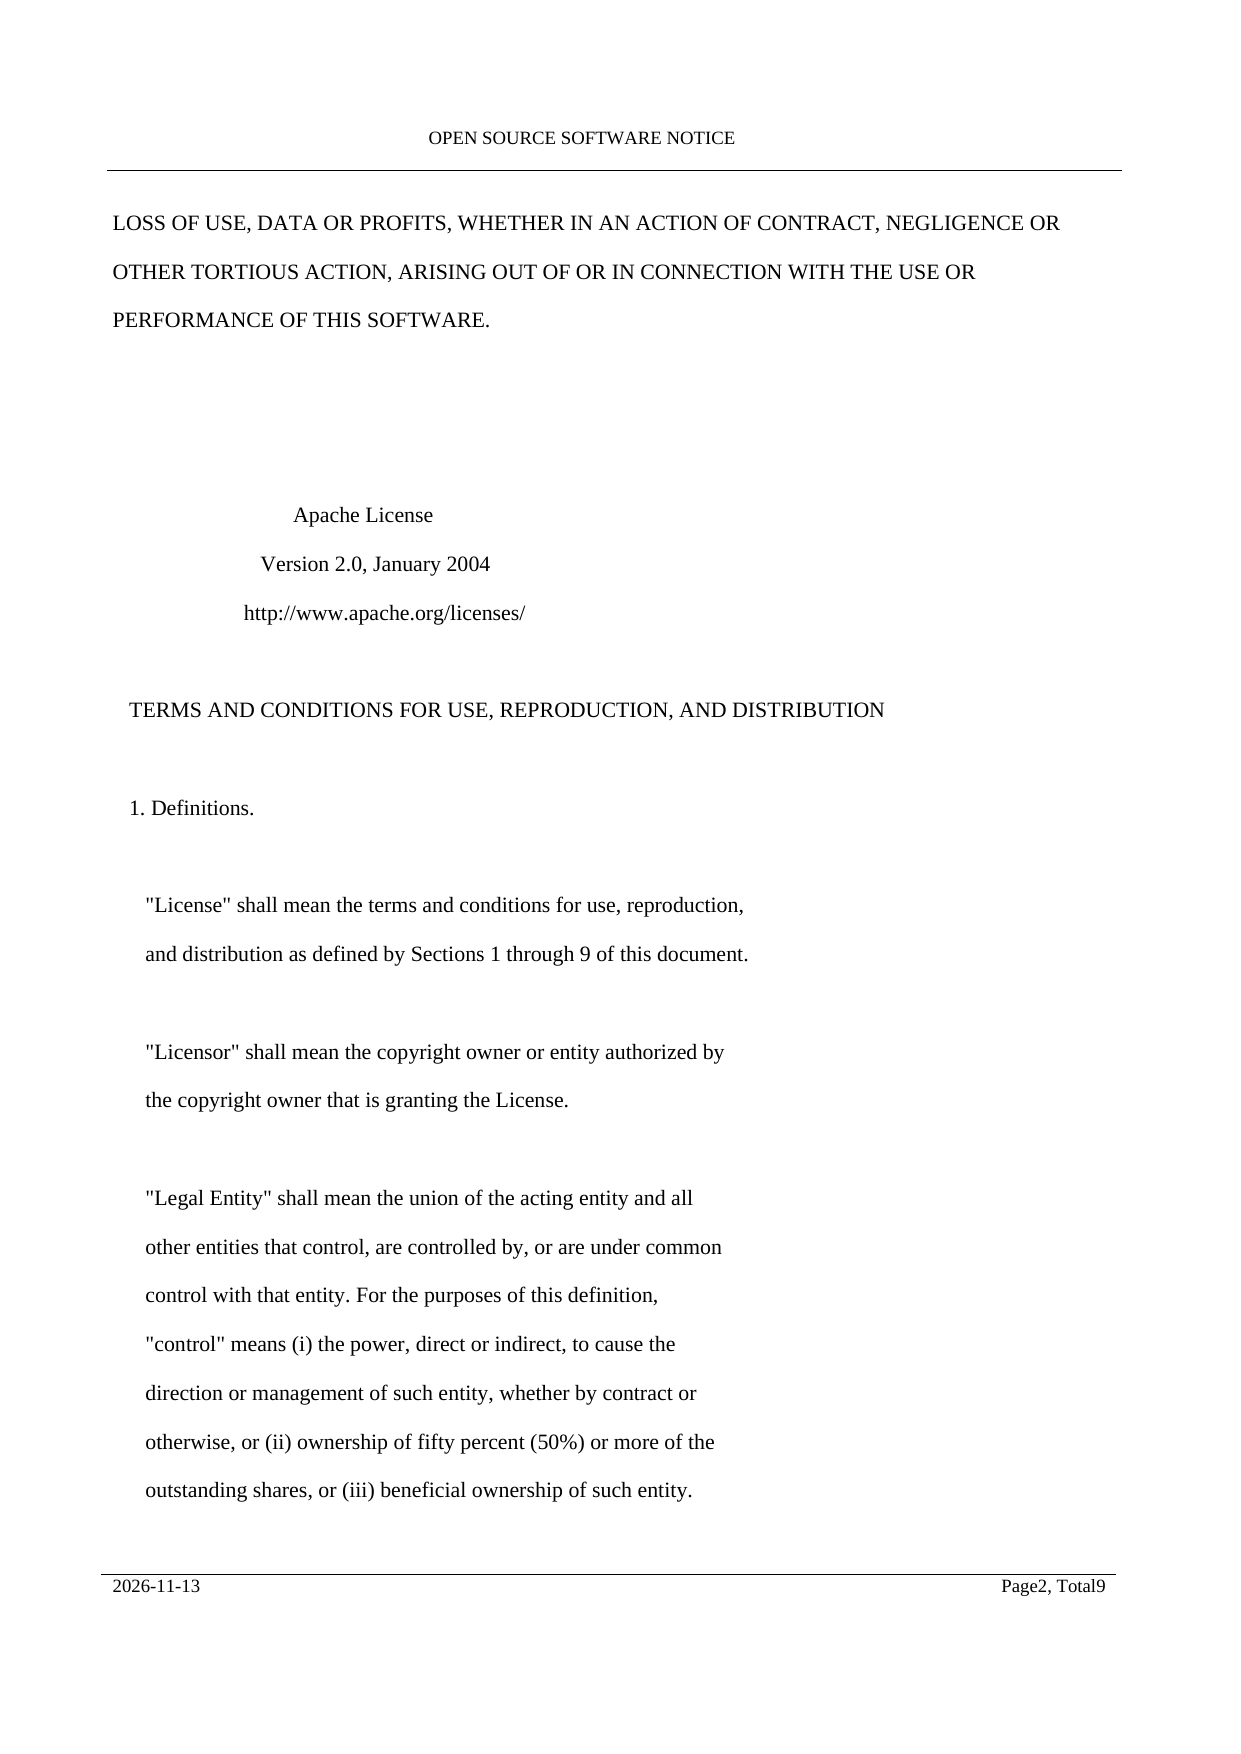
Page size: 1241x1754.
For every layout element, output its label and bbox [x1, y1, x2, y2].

text [112, 206, 1128, 1506]
